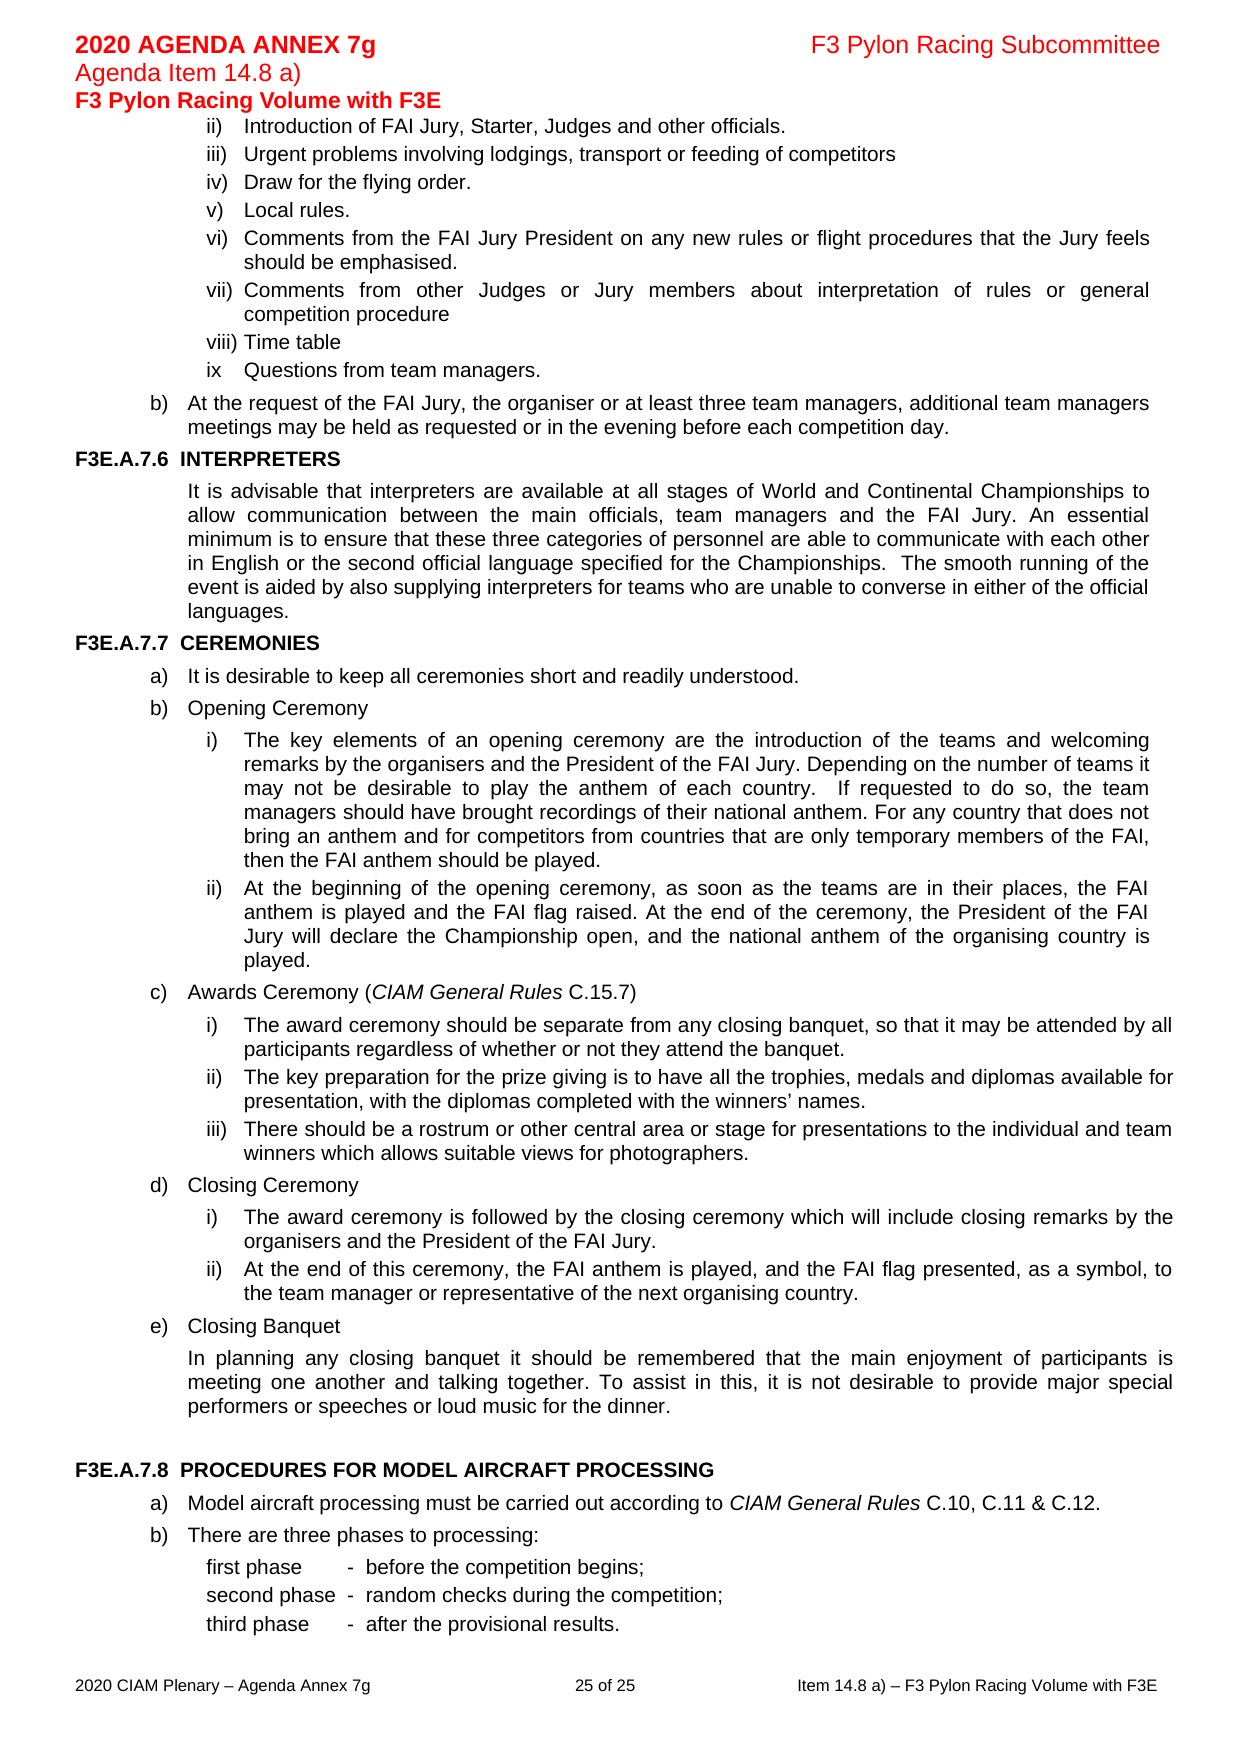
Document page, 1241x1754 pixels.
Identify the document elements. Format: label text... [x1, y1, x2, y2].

text i) The key elements of an opening ceremony are the introduction of the teams and welcoming remarks by the organisers and the President of the FAI Jury. Depending on the number of teams it may not be desirable to play the anthem of each country. If requested to do so, the team managers should have brought recordings of their national anthem. For any country that does not bring an anthem and for competitors from countries that are only temporary members of the FAI, then the FAI anthem should be played. [206, 728, 1151, 872]
text a) It is desirable to keep all ceremonies short and readily understood. [150, 663, 1151, 687]
text In planning any closing banquet it should be remembered that the main enjoyment of participants is meeting one another and talking together. To assist in this, it is not desirable to provide major special performers or speeches or loud music for the dinner. [150, 1346, 1174, 1418]
text c) Awards Ceremony (CIAM General Rules C.15.7) [150, 980, 1174, 1004]
text iii) There should be a rostrum or other central area or stage for presentations to the individual and team winners which allows suitable views for photographers. [206, 1117, 1174, 1164]
text e) Closing Banquet [150, 1313, 1174, 1337]
text vi) Comments from the FAI Jury President on any new rules or flight procedures that the Jury feels should be emphasised. [206, 226, 1151, 274]
text iii) Urgent problems involving lodgings, transport or feeding of competitors [206, 142, 1151, 166]
text third phase - after the provisional results. [206, 1611, 1174, 1635]
text iv) Draw for the flying order. [206, 170, 1151, 194]
text b) At the request of the FAI Jury, the organiser or at least three team managers, additional team managers meetings may be held as requested or in the evening before each competition day. [150, 391, 1151, 438]
text ix Questions from team managers. [206, 358, 1151, 382]
list CEREMONIES [75, 631, 1151, 655]
text d) Closing Ceremony [150, 1173, 1174, 1197]
text i) The award ceremony is followed by the closing ceremony which will include closing remarks by the organisers and the President of the FAI Jury. [206, 1205, 1174, 1253]
text ii) At the end of this ceremony, the FAI anthem is played, and the FAI flag presented, as a symbol, to the team manager or representative of the next organising country. [206, 1257, 1174, 1305]
text v) Local rules. [206, 198, 1151, 222]
text b) There are three phases to processing: [150, 1523, 1174, 1547]
text ii) The key preparation for the prize giving is to have all the trophies, medals and diplomas available for presentation, with the diplomas completed with the winners’ names. [206, 1064, 1174, 1112]
text second phase - random checks during the competition; [206, 1583, 1174, 1607]
text It is advisable that interpreters are available at all stages of World and Continental Championships to allow communication between the main officials, team managers and the FAI Jury. An essential minimum is to ensure that these three categories of personnel are able to communicate with each other in English or the second official language specified for the Championships. The smooth running of the event is aided by also supplying interpreters for teams who are unable to converse in either of the official languages. [150, 479, 1151, 623]
text first phase - before the competition begins; [206, 1555, 1174, 1579]
text viii) Time table [206, 330, 1151, 354]
text ii) At the beginning of the opening ceremony, as soon as the teams are in their places, the FAI anthem is played and the FAI flag raised. At the end of the ceremony, the President of the FAI Jury will declare the Championship open, and the national anthem of the organising country is played. [206, 876, 1151, 972]
text i) The award ceremony should be separate from any closing banquet, so that it may be attended by all participants regardless of whether or not they attend the banquet. [206, 1012, 1174, 1060]
text a) Model aircraft processing must be carried out according to CIAM General Rules C.10, C.11 & C.12. [150, 1491, 1174, 1514]
list PROCEDURES FOR MODEL AIRCRAFT PROCESSING [75, 1458, 1174, 1482]
text ii) Introduction of FAI Jury, Starter, Judges and other officials. [206, 113, 1151, 137]
list INTERPRETERS [75, 447, 1151, 471]
text vii) Comments from other Judges or Jury members about interpretation of rules or general competition procedure [206, 278, 1151, 326]
text b) Opening Ceremony [150, 696, 1151, 720]
